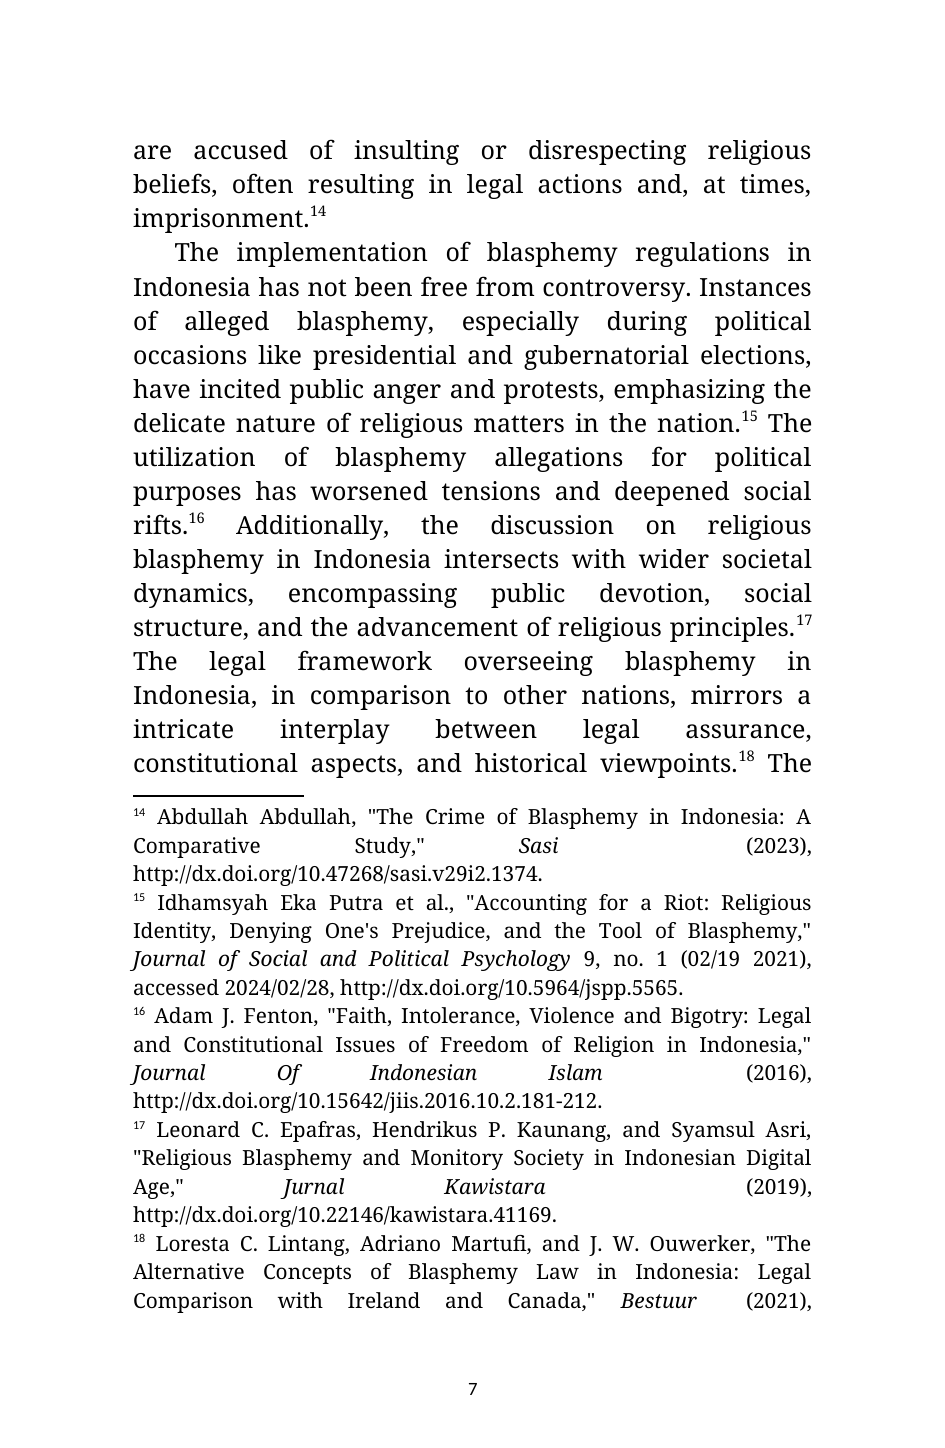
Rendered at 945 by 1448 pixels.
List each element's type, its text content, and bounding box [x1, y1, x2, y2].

text Da’wah has evolved into a strategy to counter discussions on social matters intertwined with religion (specifically those deemed harmful to Islam). Over the course of da’wah history in Indonesia, we have witnessed how da’wah messages are used to combat the spread of certain ideologies like communism and promote unity among various societal groups, including nationalists and religious factions. The legal system has been employed to address situations where individuals are accused of insulting or disrespecting religious beliefs, often resulting in legal actions and, at times, imprisonment. [133, 133, 812, 235]
text The implementation of blasphemy regulations in Indonesia has not been free from controversy. Instances of alleged blasphemy, especially during political occasions like presidential and gubernatorial elections, have incited public anger and protests, emphasizing the delicate nature of religious matters in the nation. The utilization of blasphemy allegations for political purposes has worsened tensions and deepened social rifts. Additionally, the discussion on religious blasphemy in Indonesia intersects with wider societal dynamics, encompassing public devotion, social structure, and the advancement of religious principles. The legal framework overseeing blasphemy in Indonesia, in comparison to other nations, mirrors a intricate interplay between legal assurance, constitutional aspects, and historical viewpoints. The endurance of blasphemy statutes and their enforcement in democratic Indonesia highlights the difficulties in upholding freedom of speech, religious liberties, and social concord. Religious multiplicity and the legal consequences of blasphemy have been topics of academic investigation, illuminating the normative proposals, theological configurations, and social deeds of diverse religious factions in Indonesia. [133, 235, 812, 780]
